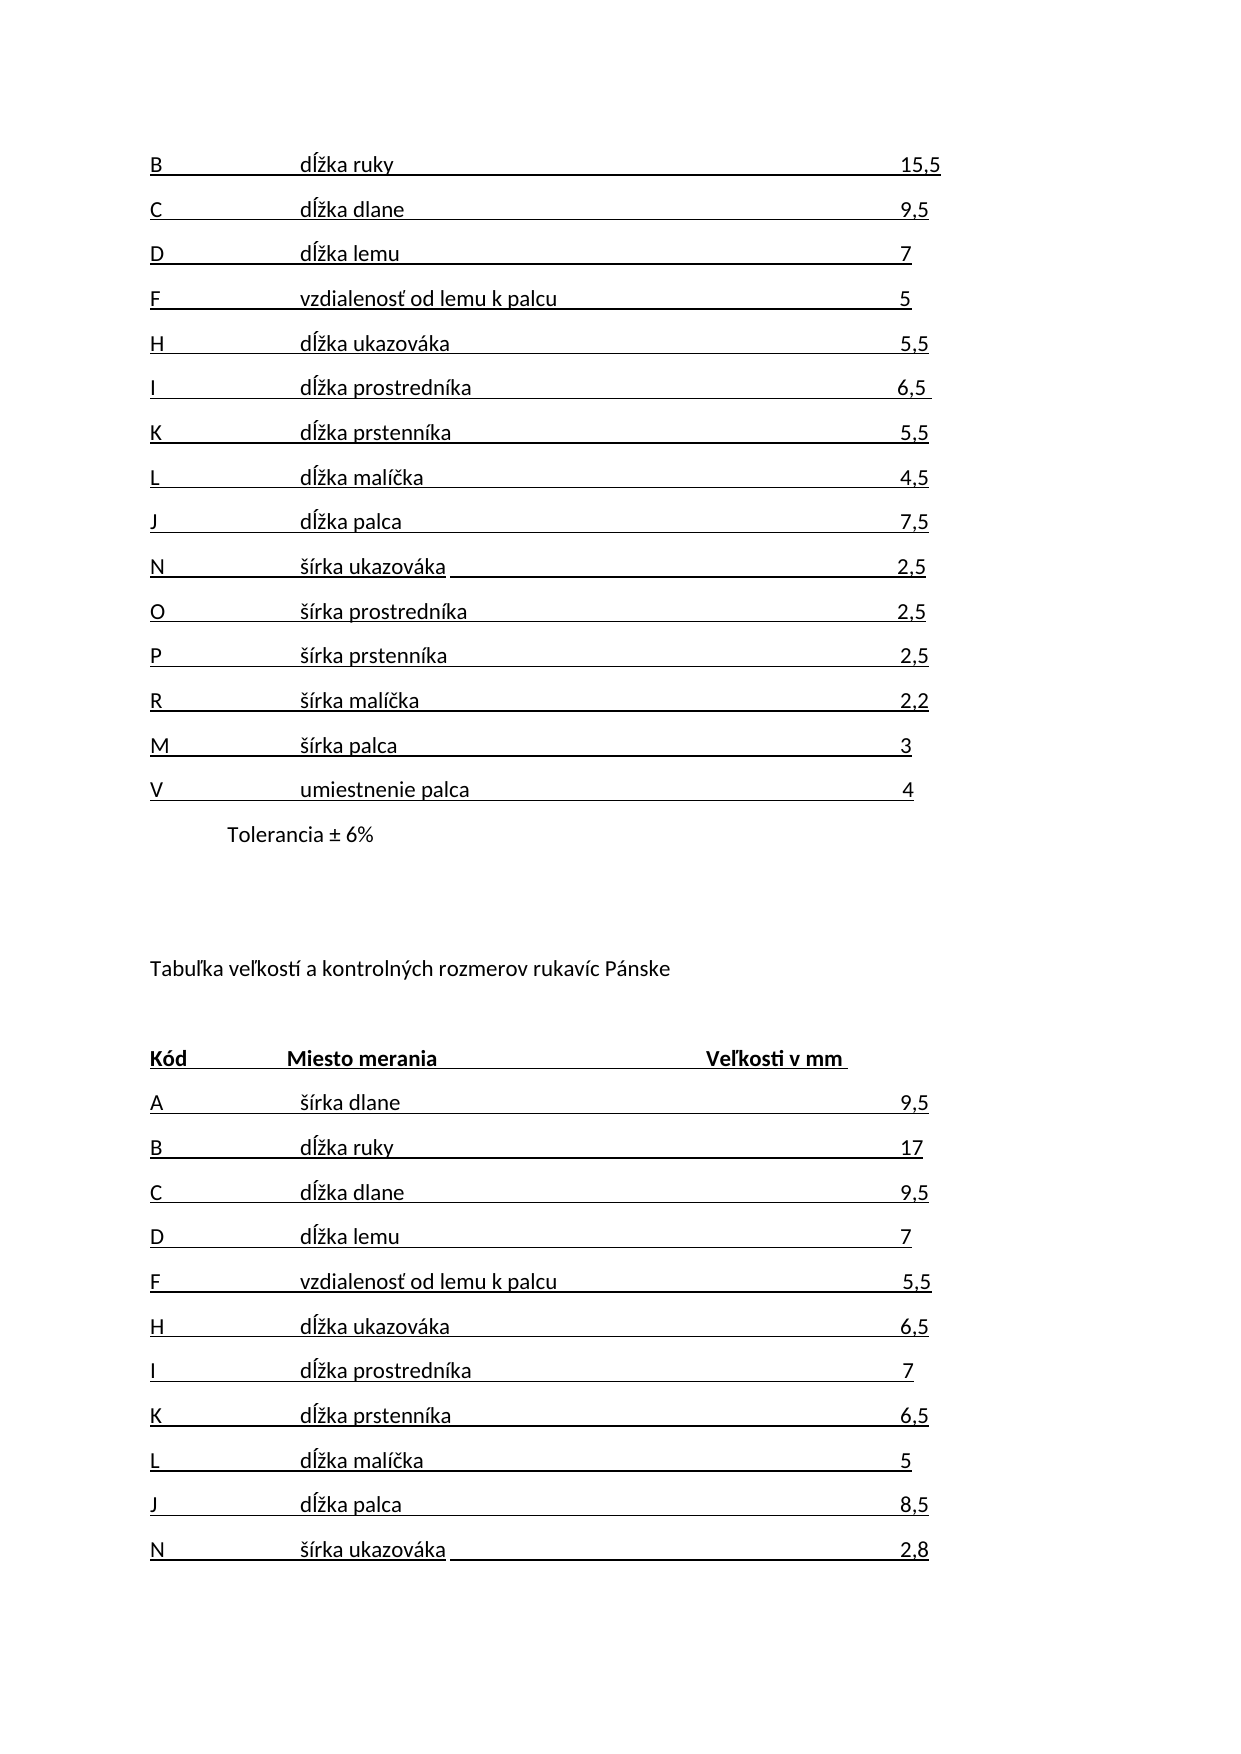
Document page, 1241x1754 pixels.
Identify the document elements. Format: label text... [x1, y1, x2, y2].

text F vzdialenosť od lemu k palcu 5,5 [150, 1267, 1090, 1295]
text F vzdialenosť od lemu k palcu 5 [150, 284, 1090, 312]
text L dĺžka malíčka 5 [150, 1446, 1090, 1474]
text Tolerancia ± 6% [150, 820, 1090, 848]
text H dĺžka ukazováka 6,5 [150, 1312, 1090, 1340]
text N šírka ukazováka 2,5 [150, 552, 1090, 580]
text D dĺžka lemu 7 [150, 1222, 1090, 1251]
text O šírka prostredníka 2,5 [150, 597, 1090, 625]
text J dĺžka palca 8,5 [150, 1491, 1090, 1519]
text K dĺžka prstenníka 5,5 [150, 418, 1090, 446]
text P šírka prstenníka 2,5 [150, 642, 1090, 669]
text C dĺžka dlane 9,5 [150, 195, 1090, 223]
text I dĺžka prostredníka 6,5 [150, 373, 1090, 401]
text L dĺžka malíčka 4,5 [150, 463, 1090, 491]
text C dĺžka dlane 9,5 [150, 1178, 1090, 1206]
text J dĺžka palca 7,5 [150, 507, 1090, 536]
text B dĺžka ruky 15,5 [150, 150, 1090, 178]
text R šírka malíčka 2,2 [150, 686, 1090, 714]
text N šírka ukazováka 2,8 [150, 1535, 1090, 1563]
text Tabuľka veľkostí a kontrolných rozmerov rukavíc Pánske [150, 954, 1090, 982]
text Kód Miesto merania Veľkosti v mm [150, 1044, 1090, 1072]
text M šírka palca 3 [150, 731, 1090, 759]
text V umiestnenie palca 4 [150, 776, 1090, 804]
text K dĺžka prstenníka 6,5 [150, 1401, 1090, 1429]
text H dĺžka ukazováka 5,5 [150, 329, 1090, 357]
text B dĺžka ruky 17 [150, 1133, 1090, 1161]
text D dĺžka lemu 7 [150, 239, 1090, 267]
text A šírka dlane 9,5 [150, 1088, 1090, 1116]
text I dĺžka prostredníka 7 [150, 1357, 1090, 1384]
